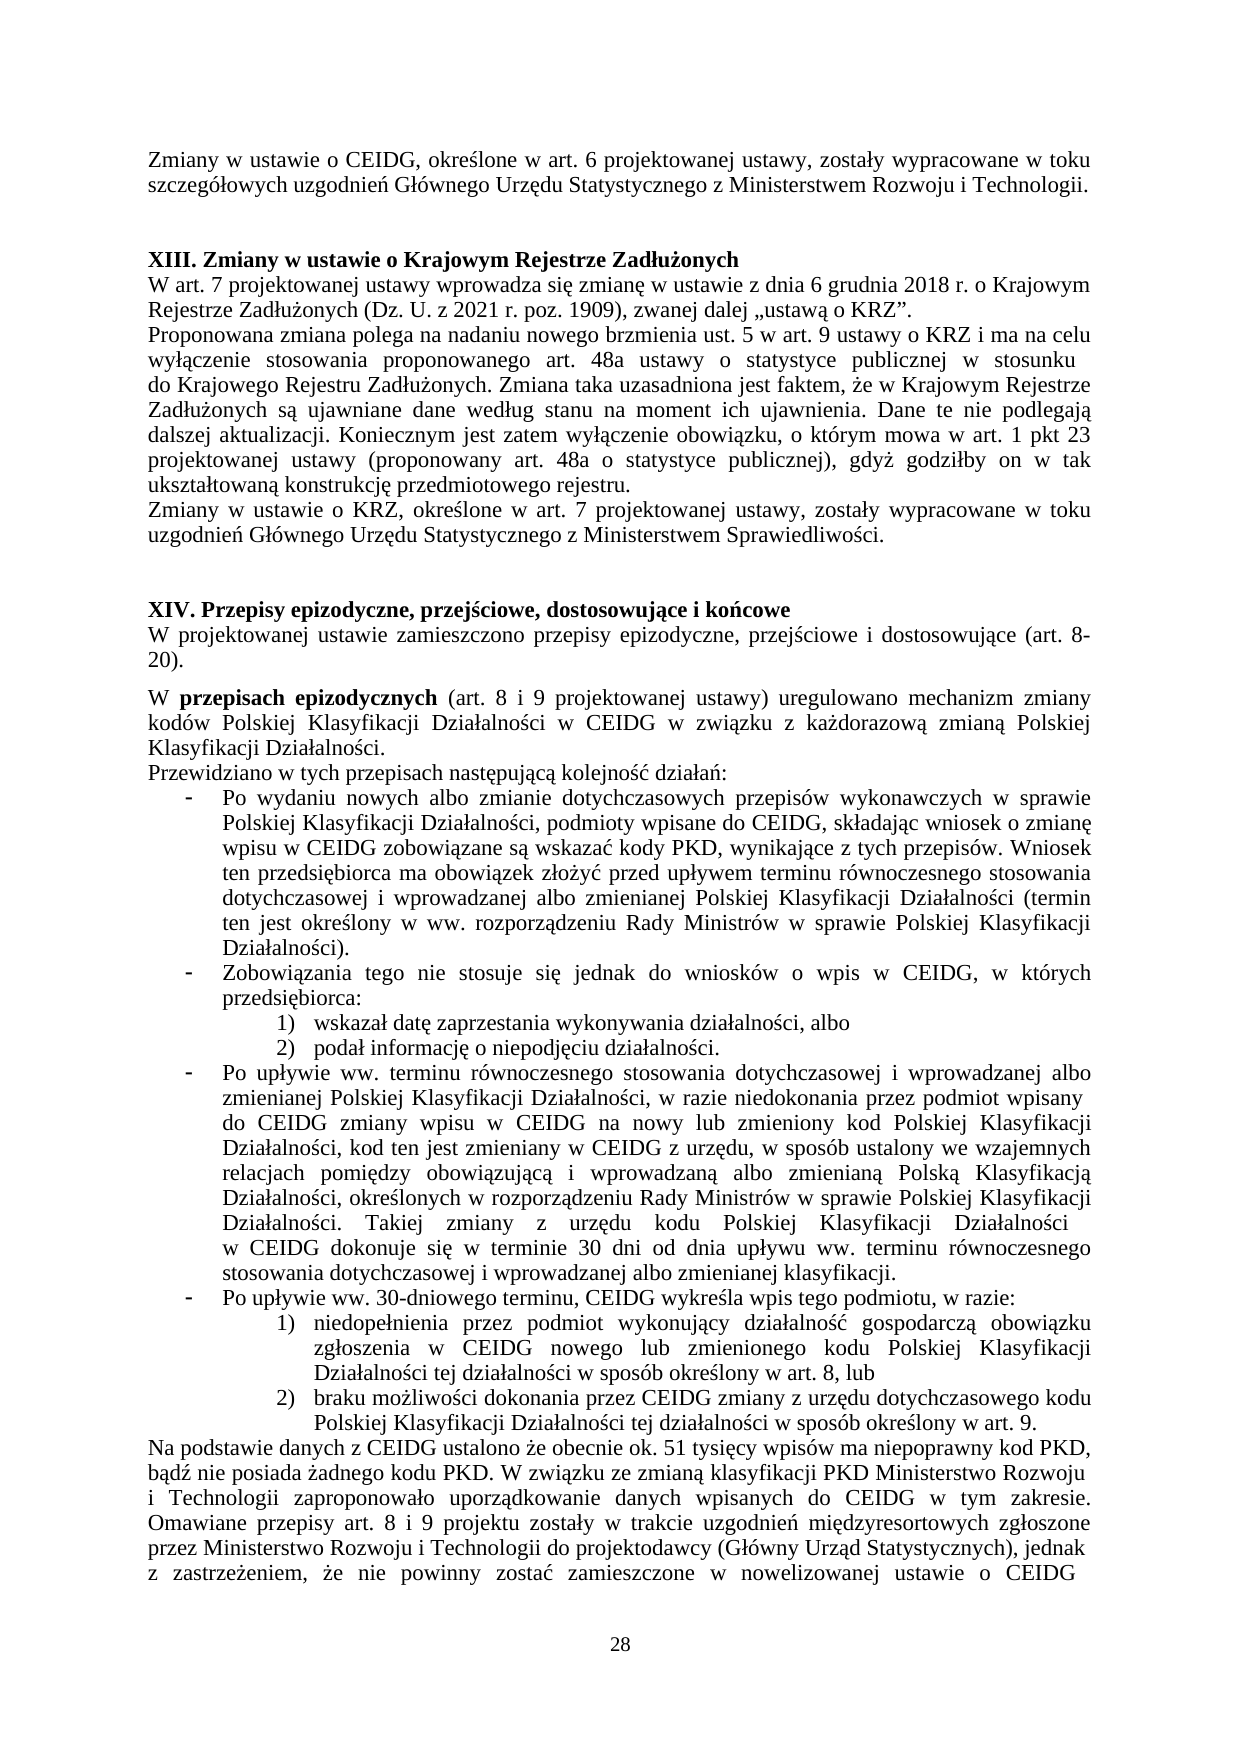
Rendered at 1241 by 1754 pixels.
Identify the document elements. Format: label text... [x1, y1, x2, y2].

text Przewidziano w tych przepisach następującą kolejność działań: [148, 760, 1093, 785]
list Po upływie ww. 30-dniowego terminu, CEIDG wykreśla wpis tego podmiotu, w razie: [185, 1285, 1093, 1310]
text XIII. Zmiany w ustawie o Krajowym Rejestrze Zadłużonych [148, 248, 1093, 273]
text Zmiany w ustawie o KRZ, określone w art. 7 projektowanej ustawy, zostały wypracowane w toku uzgodnień Głównego Urzędu Statystycznego z Ministerstwem Sprawiedliwości. [148, 498, 1093, 548]
text XIV. Przepisy epizodyczne, przejściowe, dostosowujące i końcowe [148, 598, 1093, 623]
list wskazał datę zaprzestania wykonywania działalności, albo [276, 1010, 1093, 1035]
list braku możliwości dokonania przez CEIDG zmiany z urzędu dotychczasowego kodu Polskiej Klasyfikacji Działalności tej działalności w sposób określony w art. 9. [276, 1385, 1093, 1435]
list Po wydaniu nowych albo zmianie dotychczasowych przepisów wykonawczych w sprawie Polskiej Klasyfikacji Działalności, podmioty wpisane do CEIDG, składając wniosek o zmianę wpisu w CEIDG zobowiązane są wskazać kody PKD, wynikające z tych przepisów. Wniosek ten przedsiębiorca ma obowiązek złożyć przed upływem terminu równoczesnego stosowania dotychczasowej i wprowadzanej albo zmienianej Polskiej Klasyfikacji Działalności (termin ten jest określony w ww. rozporządzeniu Rady Ministrów w sprawie Polskiej Klasyfikacji Działalności). [185, 785, 1093, 960]
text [148, 1435, 1093, 1585]
text W projektowanej ustawie zamieszczono przepisy epizodyczne, przejściowe i dostosowujące (art. 8-20). [148, 623, 1093, 673]
list niedopełnienia przez podmiot wykonujący działalność gospodarczą obowiązku zgłoszenia w CEIDG nowego lub zmienionego kodu Polskiej Klasyfikacji Działalności tej działalności w sposób określony w art. 8, lub [276, 1310, 1093, 1385]
text W art. 7 projektowanej ustawy wprowadza się zmianę w ustawie z dnia 6 grudnia 2018 r. o Krajowym Rejestrze Zadłużonych (Dz. U. z 2021 r. poz. 1909), zwanej dalej „ustawą o KRZ”. [148, 273, 1093, 323]
list podał informację o niepodjęciu działalności. [276, 1035, 1093, 1060]
list Po upływie ww. terminu równoczesnego stosowania dotychczasowej i wprowadzanej albo zmienianej Polskiej Klasyfikacji Działalności, w razie niedokonania przez podmiot wpisany do CEIDG zmiany wpisu w CEIDG na nowy lub zmieniony kod Polskiej Klasyfikacji Działalności, kod ten jest zmieniany w CEIDG z urzędu, w sposób ustalony we wzajemnych relacjach pomiędzy obowiązującą i wprowadzaną albo zmienianą Polską Klasyfikacją Działalności, określonych w rozporządzeniu Rady Ministrów w sprawie Polskiej Klasyfikacji Działalności. Takiej zmiany z urzędu kodu Polskiej Klasyfikacji Działalności w CEIDG dokonuje się w terminie 30 dni od dnia upływu ww. terminu równoczesnego stosowania dotychczasowej i wprowadzanej albo zmienianej klasyfikacji. [185, 1060, 1093, 1285]
list Zobowiązania tego nie stosuje się jednak do wniosków o wpis w CEIDG, w których przedsiębiorca: [185, 960, 1093, 1010]
text Zmiany w ustawie o CEIDG, określone w art. 6 projektowanej ustawy, zostały wypracowane w toku szczegółowych uzgodnień Głównego Urzędu Statystycznego z Ministerstwem Rozwoju i Technologii. [148, 148, 1093, 198]
text W przepisach epizodycznych (art. 8 i 9 projektowanej ustawy) uregulowano mechanizm zmiany kodów Polskiej Klasyfikacji Działalności w CEIDG w związku z każdorazową zmianą Polskiej Klasyfikacji Działalności. [148, 685, 1093, 760]
text Proponowana zmiana polega na nadaniu nowego brzmienia ust. 5 w art. 9 ustawy o KRZ i ma na celu wyłączenie stosowania proponowanego art. 48a ustawy o statystyce publicznej w stosunku do Krajowego Rejestru Zadłużonych. Zmiana taka uzasadniona jest faktem, że w Krajowym Rejestrze Zadłużonych są ujawniane dane według stanu na moment ich ujawnienia. Dane te nie podlegają dalszej aktualizacji. Koniecznym jest zatem wyłączenie obowiązku, o którym mowa w art. 1 pkt 23 projektowanej ustawy (proponowany art. 48a o statystyce publicznej), gdyż godziłby on w tak ukształtowaną konstrukcję przedmiotowego rejestru. [148, 323, 1093, 498]
